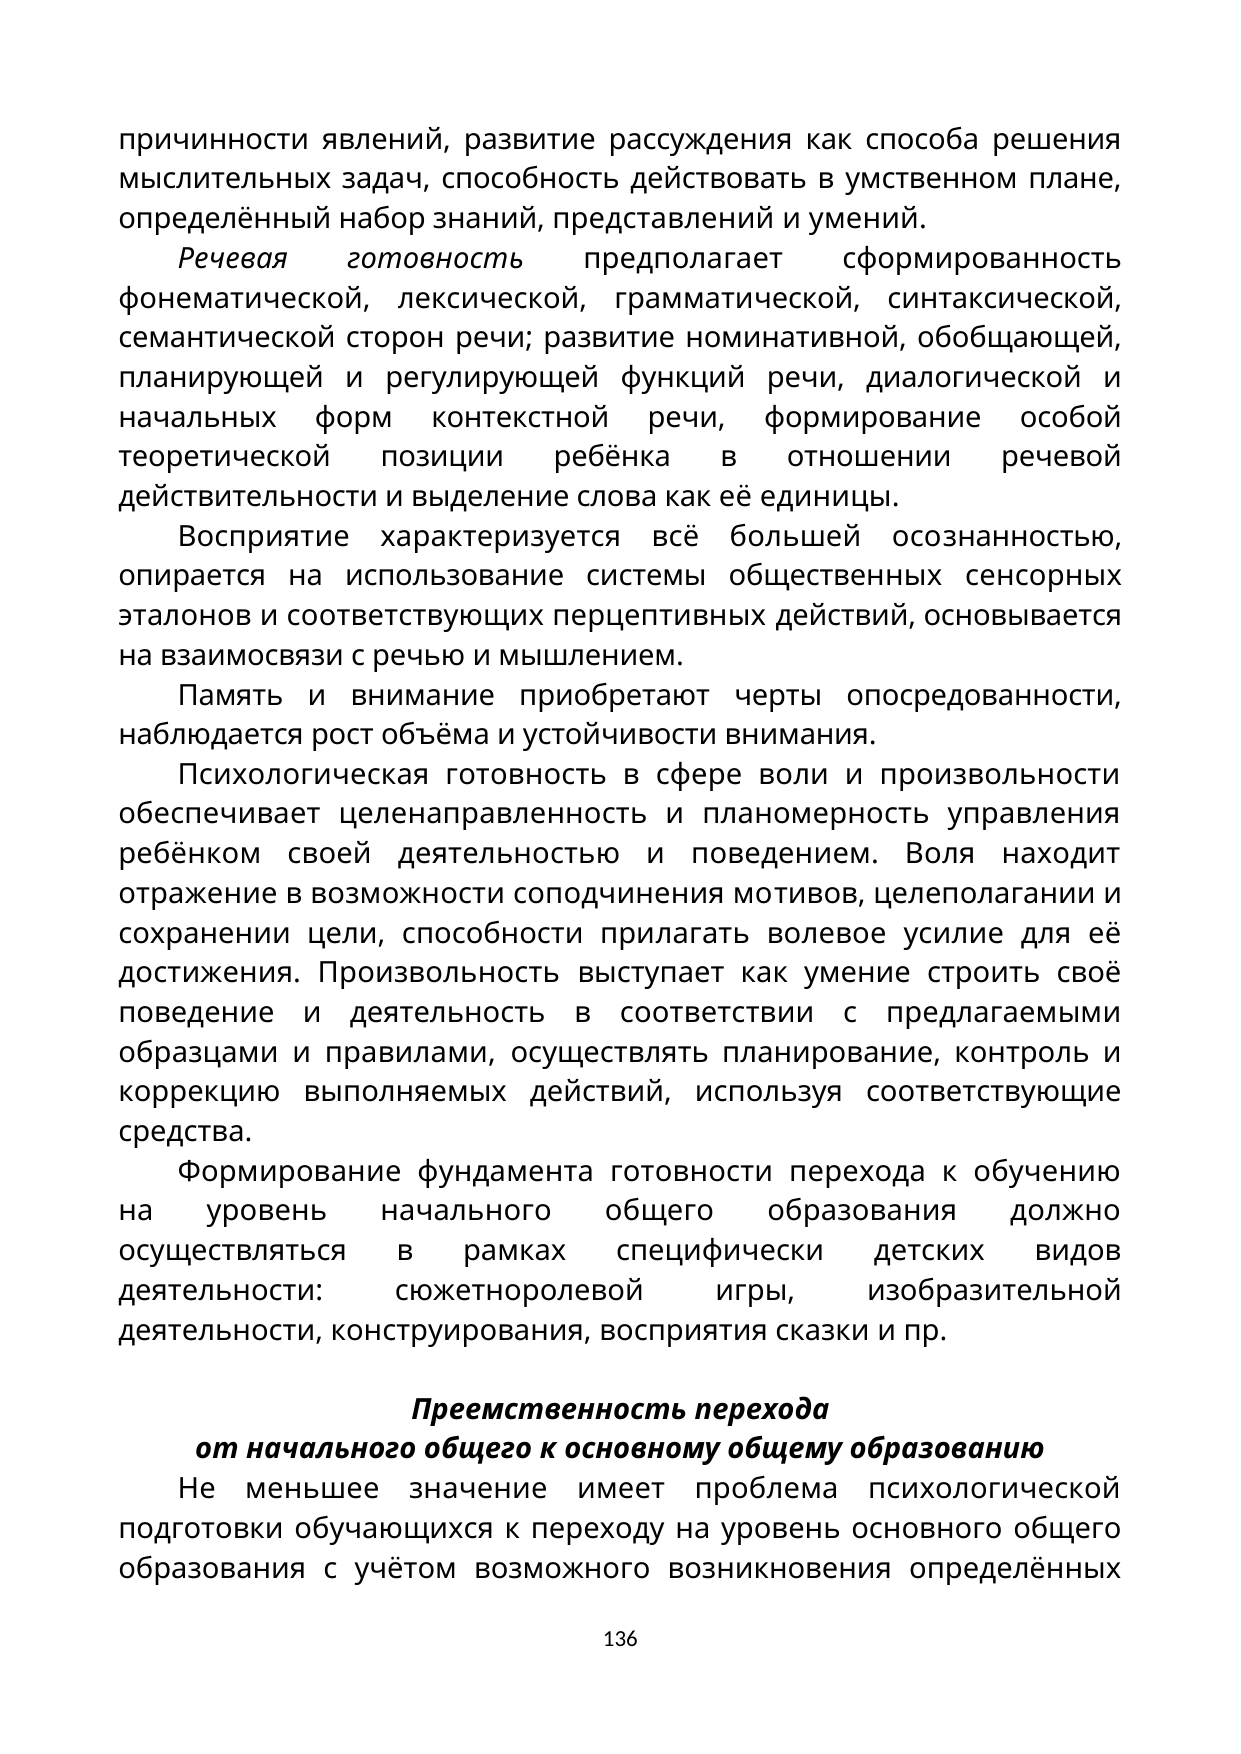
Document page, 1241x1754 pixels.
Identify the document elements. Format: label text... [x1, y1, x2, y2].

text Преемственность перехода [118, 1388, 1122, 1428]
text Психологическая готовность в сфере воли и произвольности обеспечивает целенаправленность и планомерность управления ребёнком своей деятельностью и поведением. Воля находит отражение в возможности соподчинения мотивов, целеполагании и сохранении цели, способности прилагать волевое усилие для её достижения. Произвольность выступает как умение строить своё поведение и деятельность в соответствии с предлагаемыми образцами и правилами, осуществлять планирование, контроль и коррекцию выполняемых действий, используя соответствующие средства. [118, 753, 1122, 1150]
text Формирование фундамента готовности перехода к обучению на уровень начального общего образования должно осуществляться в рамках специфически детских видов деятельности: сюжетно­ролевой игры, изобразительной деятельности, конструирования, восприятия сказки и пр. [118, 1150, 1122, 1348]
text Речевая готовность предполагает сформированность фонематической, лексической, грамматической, синтаксической, семантической сторон речи; развитие номинативной, обобщающей, планирующей и регулирующей функций речи, диалогической и начальных форм контекстной речи, формирование особой теоретической позиции ребёнка в отношении речевой действительности и выделение слова как её единицы. [118, 237, 1122, 515]
text Восприятие характеризуется всё большей осознанностью, опирается на использование системы общественных сенсорных эталонов и соответствующих перцептивных действий, основывается на взаимосвязи с речью и мышлением. [118, 515, 1122, 674]
text от начального общего к основному общему образованию [118, 1428, 1122, 1467]
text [118, 118, 1122, 237]
text Память и внимание приобретают черты опосредованности, наблюдается рост объёма и устойчивости внимания. [118, 674, 1122, 753]
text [118, 1467, 1122, 1587]
